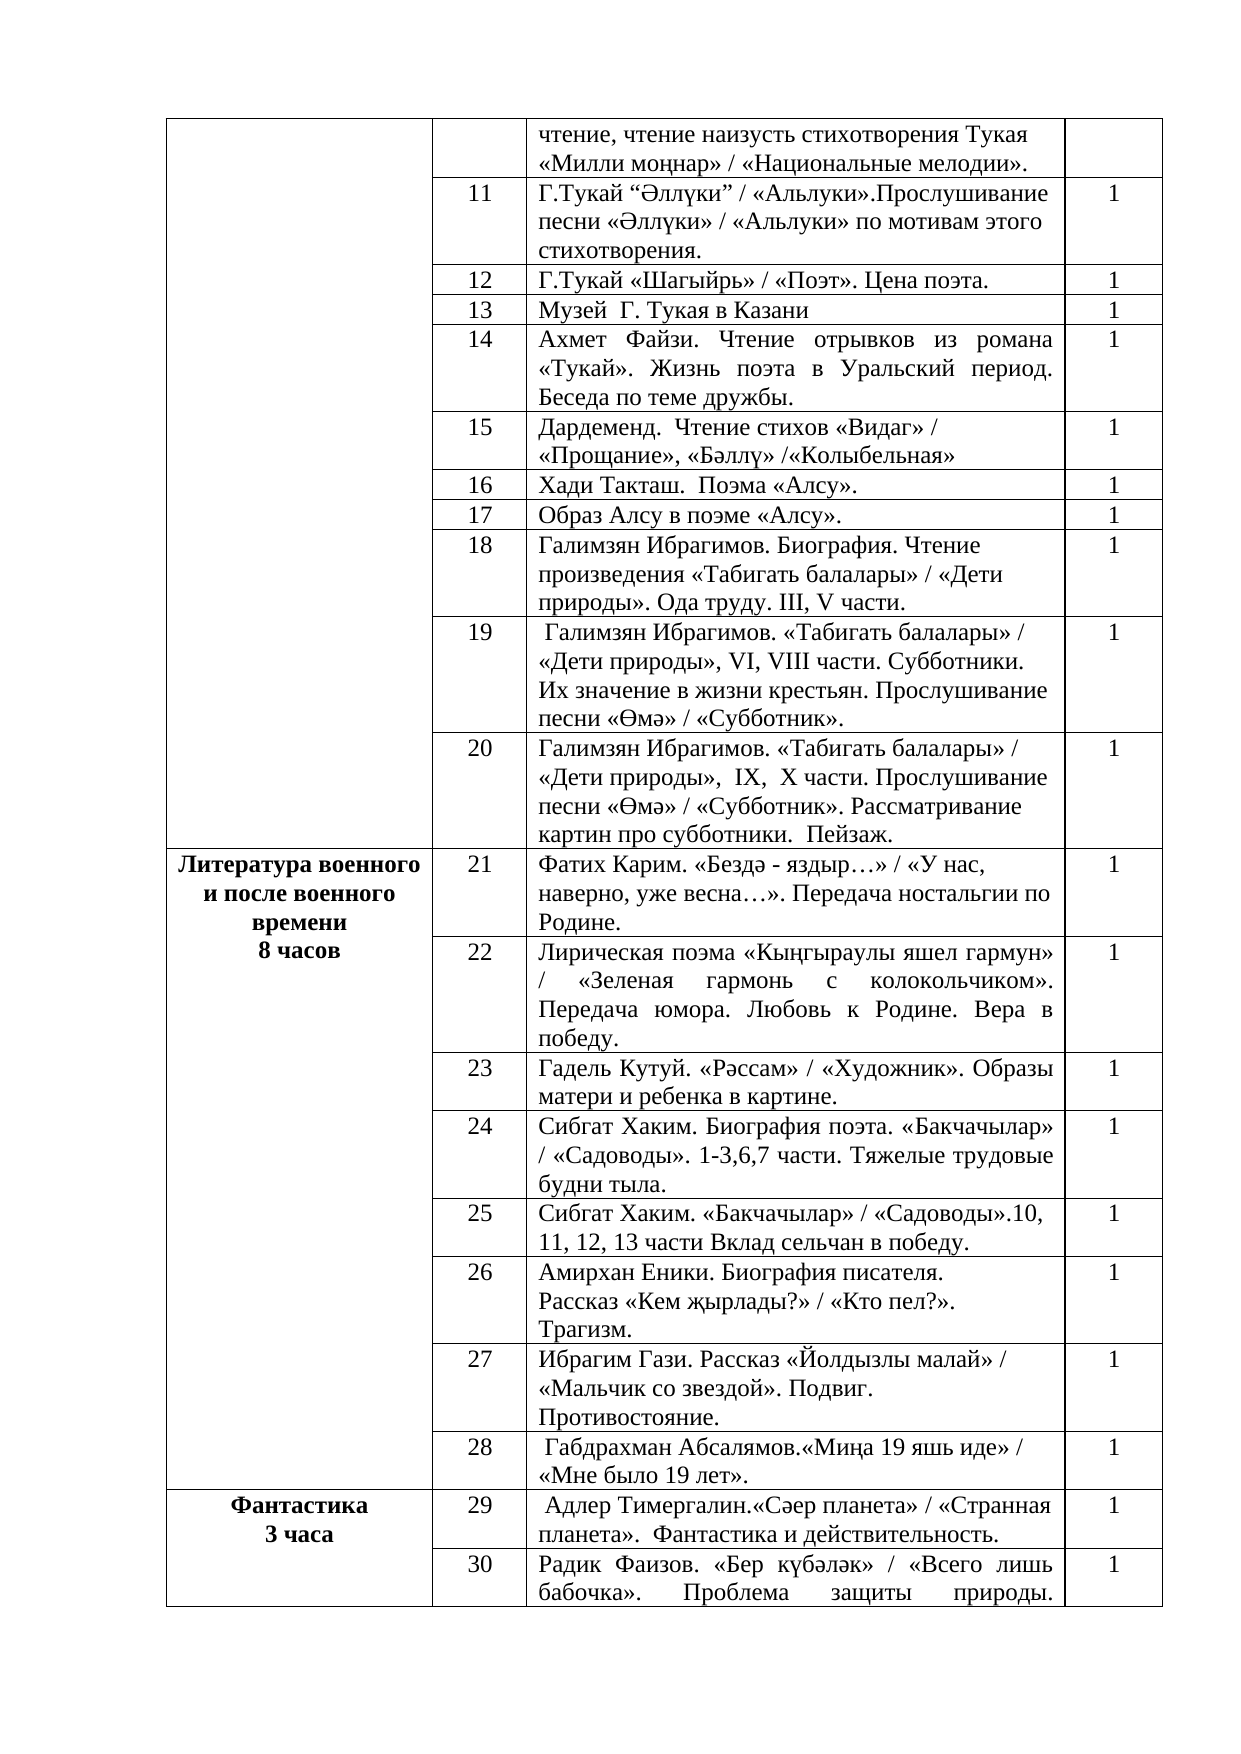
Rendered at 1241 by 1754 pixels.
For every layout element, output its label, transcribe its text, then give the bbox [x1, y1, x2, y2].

table_cell Ахмет Файзи. Чтение отрывков из романа «Тукай». Жизнь поэта в Уральский период. Беседа по теме дружбы. [527, 325, 1064, 411]
table_cell 12 [433, 265, 526, 294]
table_cell 1 [1066, 1490, 1162, 1548]
table_cell 22 [433, 937, 526, 1052]
table_cell 1 [1066, 500, 1162, 529]
table_cell 1 [1066, 1111, 1162, 1197]
table_cell Галимзян Ибрагимов. «Табигать балалары» / «Дети природы», VI, VIII части. Субботники. Их значение в жизни крестьян. Прослушивание песни «Өмә» / «Субботник». [527, 617, 1064, 732]
table_cell Литература военного и после военного времени 8 часов [167, 849, 432, 1489]
table_cell 1 [1066, 849, 1162, 936]
table_cell 13 [433, 295, 526, 323]
table_cell 14 [433, 325, 526, 411]
table_cell 10 [433, 119, 526, 177]
table_cell Г.Тукай “Әллүки” / «Альлуки».Прослушивание песни «Әллүки» / «Альлуки» по мотивам этого стихотворения. [527, 178, 1064, 264]
table_cell Сибгат Хаким. «Бакчачылар» / «Садоводы».10, 11, 12, 13 части Вклад сельчан в победу. [527, 1199, 1064, 1256]
table_cell 1 [1066, 178, 1162, 264]
table_cell 1 [1066, 1344, 1162, 1431]
table_cell 1 [1066, 530, 1162, 616]
table_cell Габдрахман Абсалямов.«Миңа 19 яшь иде» / «Мне было 19 лет». [527, 1432, 1064, 1489]
table_cell 17 [433, 500, 526, 529]
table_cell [527, 119, 1064, 177]
table_cell 1 [1066, 1053, 1162, 1110]
table_cell 1 [1066, 1199, 1162, 1256]
table_cell 1 [1066, 265, 1162, 294]
table_cell 30 [433, 1549, 526, 1606]
table_cell 1 [1066, 1432, 1162, 1489]
table_cell Дардеменд. Чтение стихов «Видаг» / «Прощание», «Бәллү» /«Колыбельная» [527, 412, 1064, 469]
table_cell 18 [433, 530, 526, 616]
table_cell Галимзян Ибрагимов. «Табигать балалары» / «Дети природы», IX, X части. Прослушивание песни «Өмә» / «Субботник». Рассматривание картин про субботники. Пейзаж. [527, 733, 1064, 848]
table_cell 15 [433, 412, 526, 469]
table_cell Образ Алсу в поэме «Алсу». [527, 500, 1064, 529]
table_cell 28 [433, 1432, 526, 1489]
table_cell 21 [433, 849, 526, 936]
table_cell Хади Такташ. Поэма «Алсу». [527, 470, 1064, 499]
table_cell 1 [1066, 733, 1162, 848]
table_cell 27 [433, 1344, 526, 1431]
table_cell Музей Г. Тукая в Казани [527, 295, 1064, 323]
table_cell 1 [1066, 412, 1162, 469]
table_cell 24 [433, 1111, 526, 1197]
table_cell 29 [433, 1490, 526, 1548]
table_cell Амирхан Еники. Биография писателя. Рассказ «Кем җырлады?» / «Кто пел?». Трагизм. [527, 1257, 1064, 1343]
table_cell 1 [1066, 119, 1162, 177]
table_cell Фатих Карим. «Бездә - яздыр…» / «У нас, наверно, уже весна…». Передача ностальгии по Родине. [527, 849, 1064, 936]
table_cell Фантастика 3 часа [167, 1490, 432, 1606]
table_cell 19 [433, 617, 526, 732]
table_cell Ибрагим Гази. Рассказ «Йолдызлы малай» / «Мальчик со звездой». Подвиг. Противостояние. [527, 1344, 1064, 1431]
table_cell 20 [433, 733, 526, 848]
table_cell 1 [1066, 470, 1162, 499]
table_cell 26 [433, 1257, 526, 1343]
table_cell 23 [433, 1053, 526, 1110]
table_cell Галимзян Ибрагимов. Биография. Чтение произведения «Табигать балалары» / «Дети природы». Ода труду. III, V части. [527, 530, 1064, 616]
table_cell Гадель Кутуй. «Рәссам» / «Художник». Образы матери и ребенка в картине. [527, 1053, 1064, 1110]
table_cell 25 [433, 1199, 526, 1256]
table_cell Сибгат Хаким. Биография поэта. «Бакчачылар» / «Садоводы». 1-3,6,7 части. Тяжелые трудовые будни тыла. [527, 1111, 1064, 1197]
table_cell 16 [433, 470, 526, 499]
table_cell Адлер Тимергалин.«Сәер планета» / «Странная планета». Фантастика и действительность. [527, 1490, 1064, 1548]
table_cell 11 [433, 178, 526, 264]
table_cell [527, 1549, 1064, 1606]
table_cell 1 [1066, 295, 1162, 323]
table_cell 1 [1066, 617, 1162, 732]
table_cell 1 [1066, 1549, 1162, 1606]
table_cell Г.Тукай «Шагыйрь» / «Поэт». Цена поэта. [527, 265, 1064, 294]
table_cell 1 [1066, 937, 1162, 1052]
table_cell 1 [1066, 325, 1162, 411]
table_cell 1 [1066, 1257, 1162, 1343]
table_cell Лирическая поэма «Кыңгыраулы яшел гармун» / «Зеленая гармонь с колокольчиком». Передача юмора. Любовь к Родине. Вера в победу. [527, 937, 1064, 1052]
